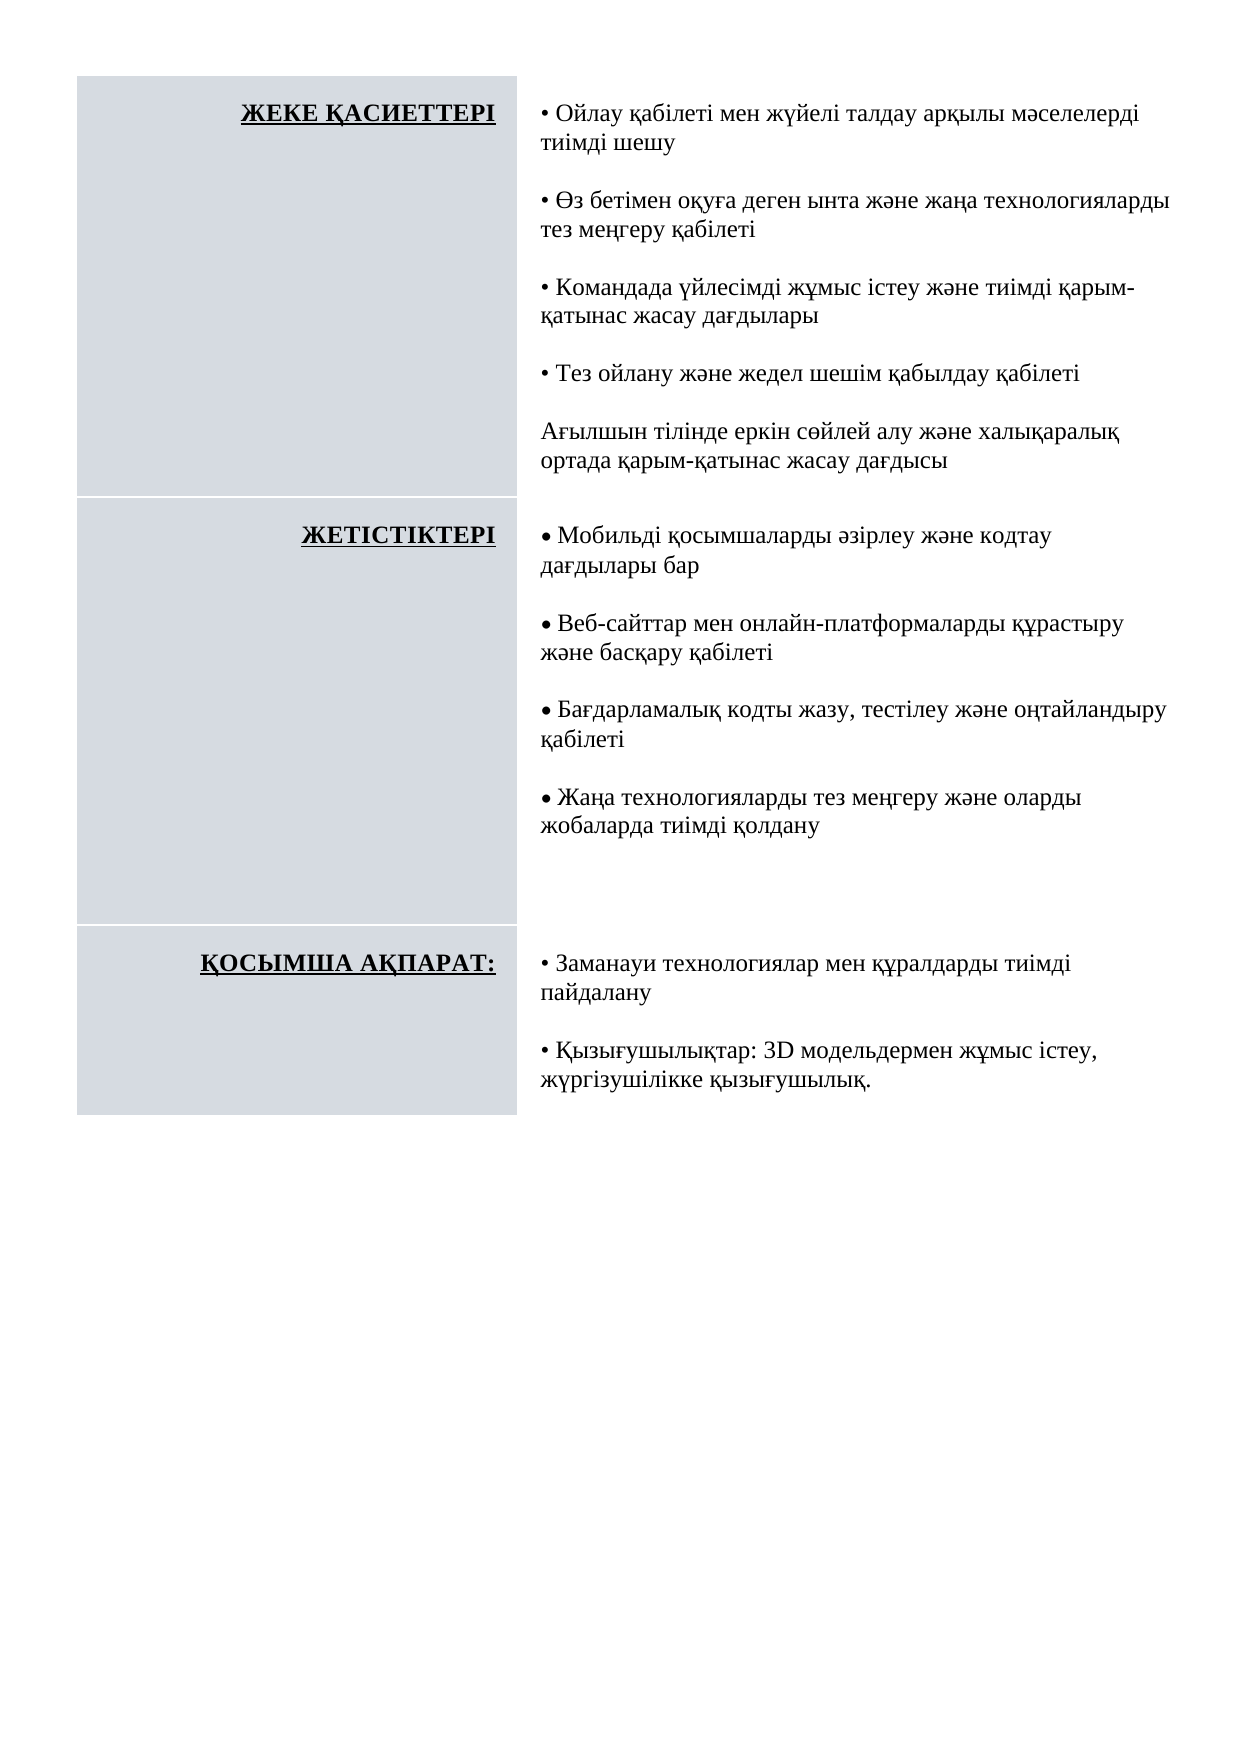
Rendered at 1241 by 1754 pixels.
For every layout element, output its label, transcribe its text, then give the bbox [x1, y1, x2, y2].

table_cell • Заманауи технологиялар мен құралдарды тиімді пайдалану • Қызығушылықтар: 3D модельдермен жұмыс істеу, жүргізушілікке қызығушылық. [519, 926, 1194, 1115]
table_cell • Мобильді қосымшаларды әзірлеу және кодтау дағдылары бар • Веб-сайттар мен онлайн-платформаларды құрастыру және басқару қабілеті • Бағдарламалық кодты жазу, тестілеу және оңтайландыру қабілеті • Жаңа технологияларды тез меңгеру және оларды жобаларда тиімді қолдану [519, 498, 1194, 924]
table_cell ЖЕТІСТІКТЕРІ [77, 498, 517, 924]
table_cell ЖЕКЕ ҚАСИЕТТЕРІ [77, 76, 517, 496]
table_cell ҚОСЫМША АҚПАРАТ: [77, 926, 517, 1115]
table_cell • Ойлау қабілеті мен жүйелі талдау арқылы мәселелерді тиімді шешу • Өз бетімен оқуға деген ынта және жаңа технологияларды тез меңгеру қабілеті • Командада үйлесімді жұмыс істеу және тиімді қарым-қатынас жасау дағдылары • Тез ойлану және жедел шешім қабылдау қабілеті Ағылшын тілінде еркін сөйлей алу және халықаралық ортада қарым-қатынас жасау дағдысы [519, 76, 1194, 496]
